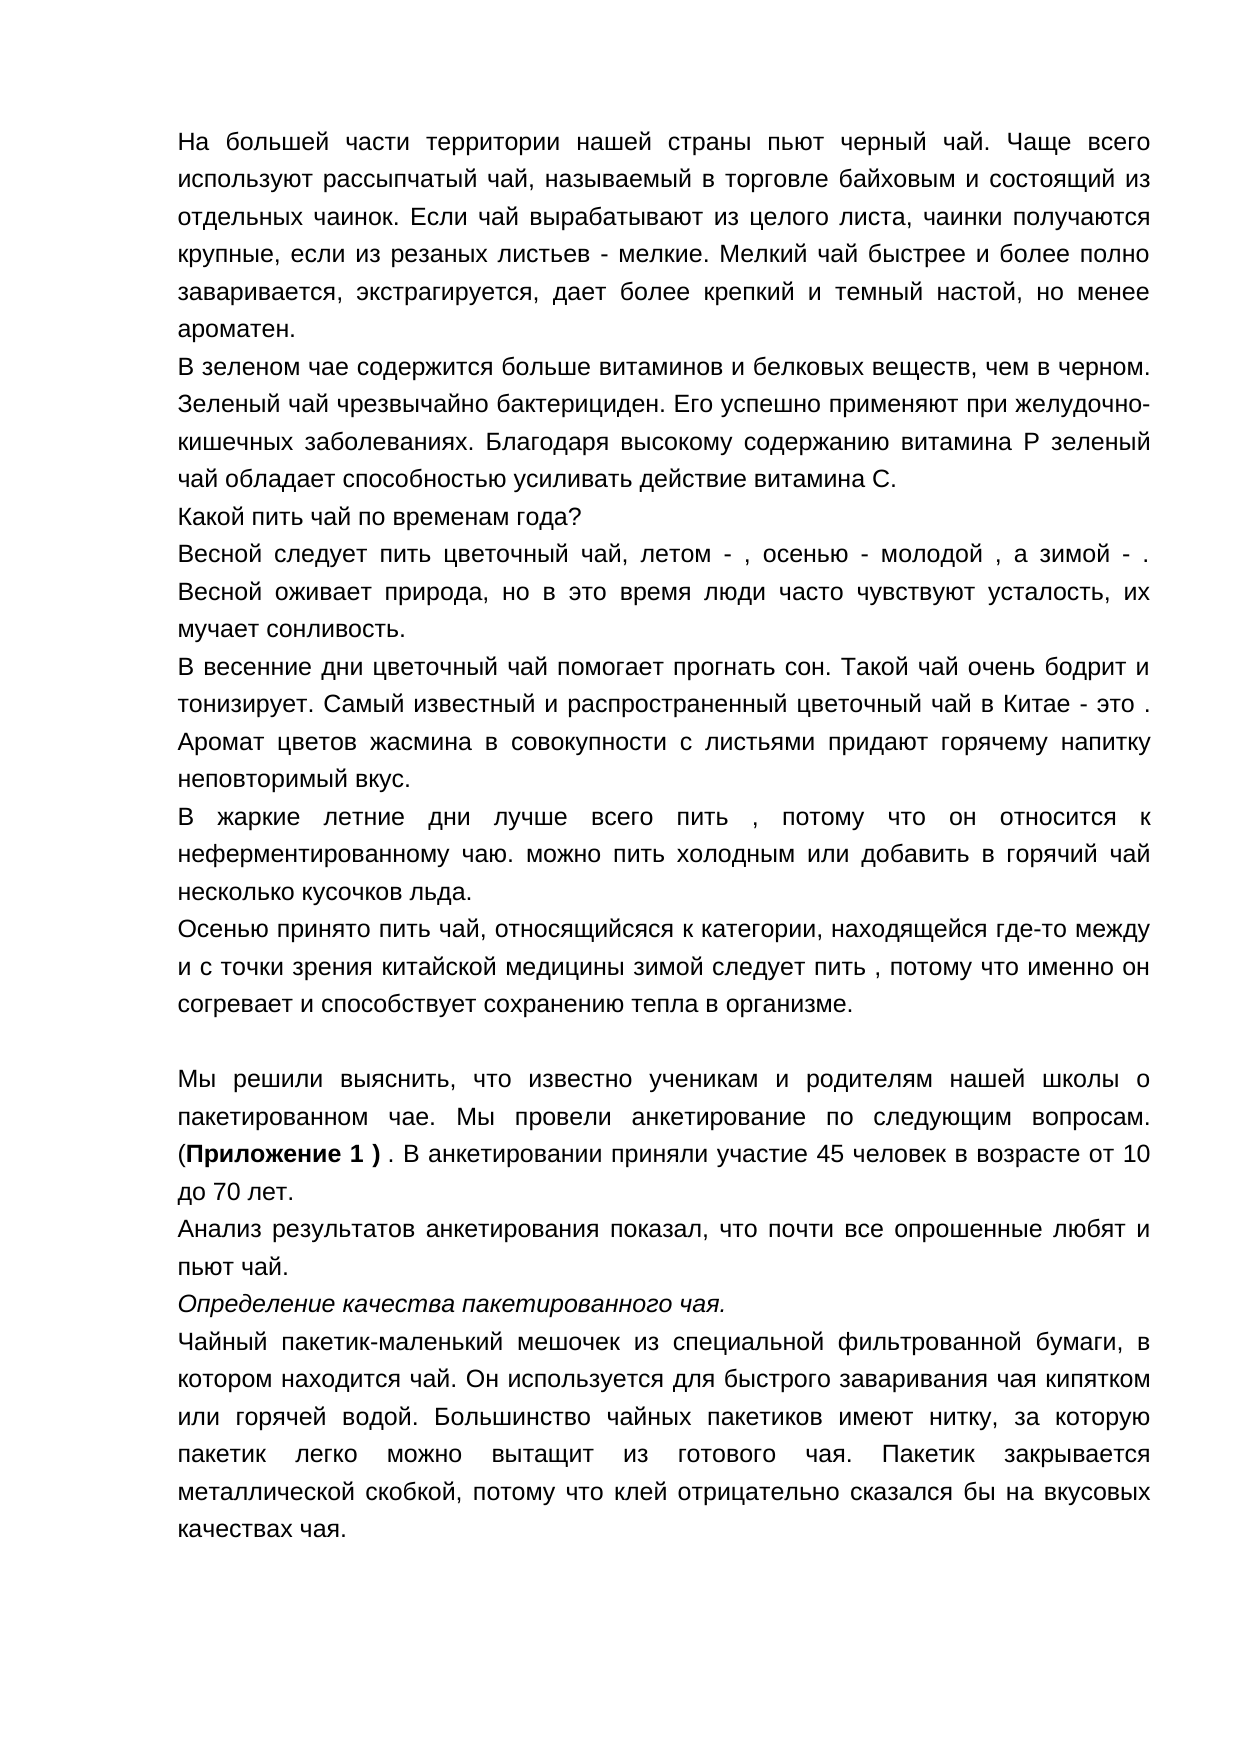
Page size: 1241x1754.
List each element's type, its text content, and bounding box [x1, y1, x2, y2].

text Весной следует пить цветочный чай, летом - , осенью - молодой , а зимой - . Весной оживает природа, но в это время люди часто чувствуют усталость, их мучает сонливость. [177, 531, 1152, 643]
text В весенние дни цветочный чай помогает прогнать сон. Такой чай очень бодрит и тонизирует. Самый известный и распространенный цветочный чай в Китае - это . Аромат цветов жасмина в совокупности с листьями придают горячему напитку неповторимый вкус. [177, 643, 1152, 793]
text В зеленом чае содержится больше витаминов и белковых веществ, чем в черном. Зеленый чай чрезвычайно бактерициден. Его успешно применяют при желудочно-кишечных заболеваниях. Благодаря высокому содержанию витамина P зеленый чай обладает способностью усиливать действие витамина С. [177, 343, 1152, 493]
text Осенью принято пить чай, относящийсяся к категории, находящейся где-то между и с точки зрения китайской медицины зимой следует пить , потому что именно он согревает и способствует сохранению тепла в организме. [177, 906, 1152, 1018]
text Определение качества пакетированного чая. [177, 1281, 1152, 1318]
text В жаркие летние дни лучше всего пить , потому что он относится к неферментированному чаю. можно пить холодным или добавить в горячий чай несколько кусочков льда. [177, 793, 1152, 906]
text Чайный пакетик-маленький мешочек из специальной фильтрованной бумаги, в котором находится чай. Он используется для быстрого заваривания чая кипятком или горячей водой. Большинство чайных пакетиков имеют нитку, за которую пакетик легко можно вытащит из готового чая. Пакетик закрывается металлической скобкой, потому что клей отрицательно сказался бы на вкусовых качествах чая. [177, 1318, 1152, 1543]
text Анализ результатов анкетирования показал, что почти все опрошенные любят и пьют чай. [177, 1206, 1152, 1281]
text Мы решили выяснить, что известно ученикам и родителям нашей школы о пакетированном чае. Мы провели анкетирование по следующим вопросам. (Приложение 1 ) . В анкетировании приняли участие 45 человек в возрасте от 10 до 70 лет. [177, 1056, 1152, 1206]
text На большей части территории нашей страны пьют черный чай. Чаще всего используют рассыпчатый чай, называемый в торговле байховым и состоящий из отдельных чаинок. Если чай вырабатывают из целого листа, чаинки получаются крупные, если из резаных листьев - мелкие. Мелкий чай быстрее и более полно заваривается, экстрагируется, дает более крепкий и темный настой, но менее ароматен. [177, 118, 1152, 343]
text Какой пить чай по временам года? [177, 493, 1152, 531]
